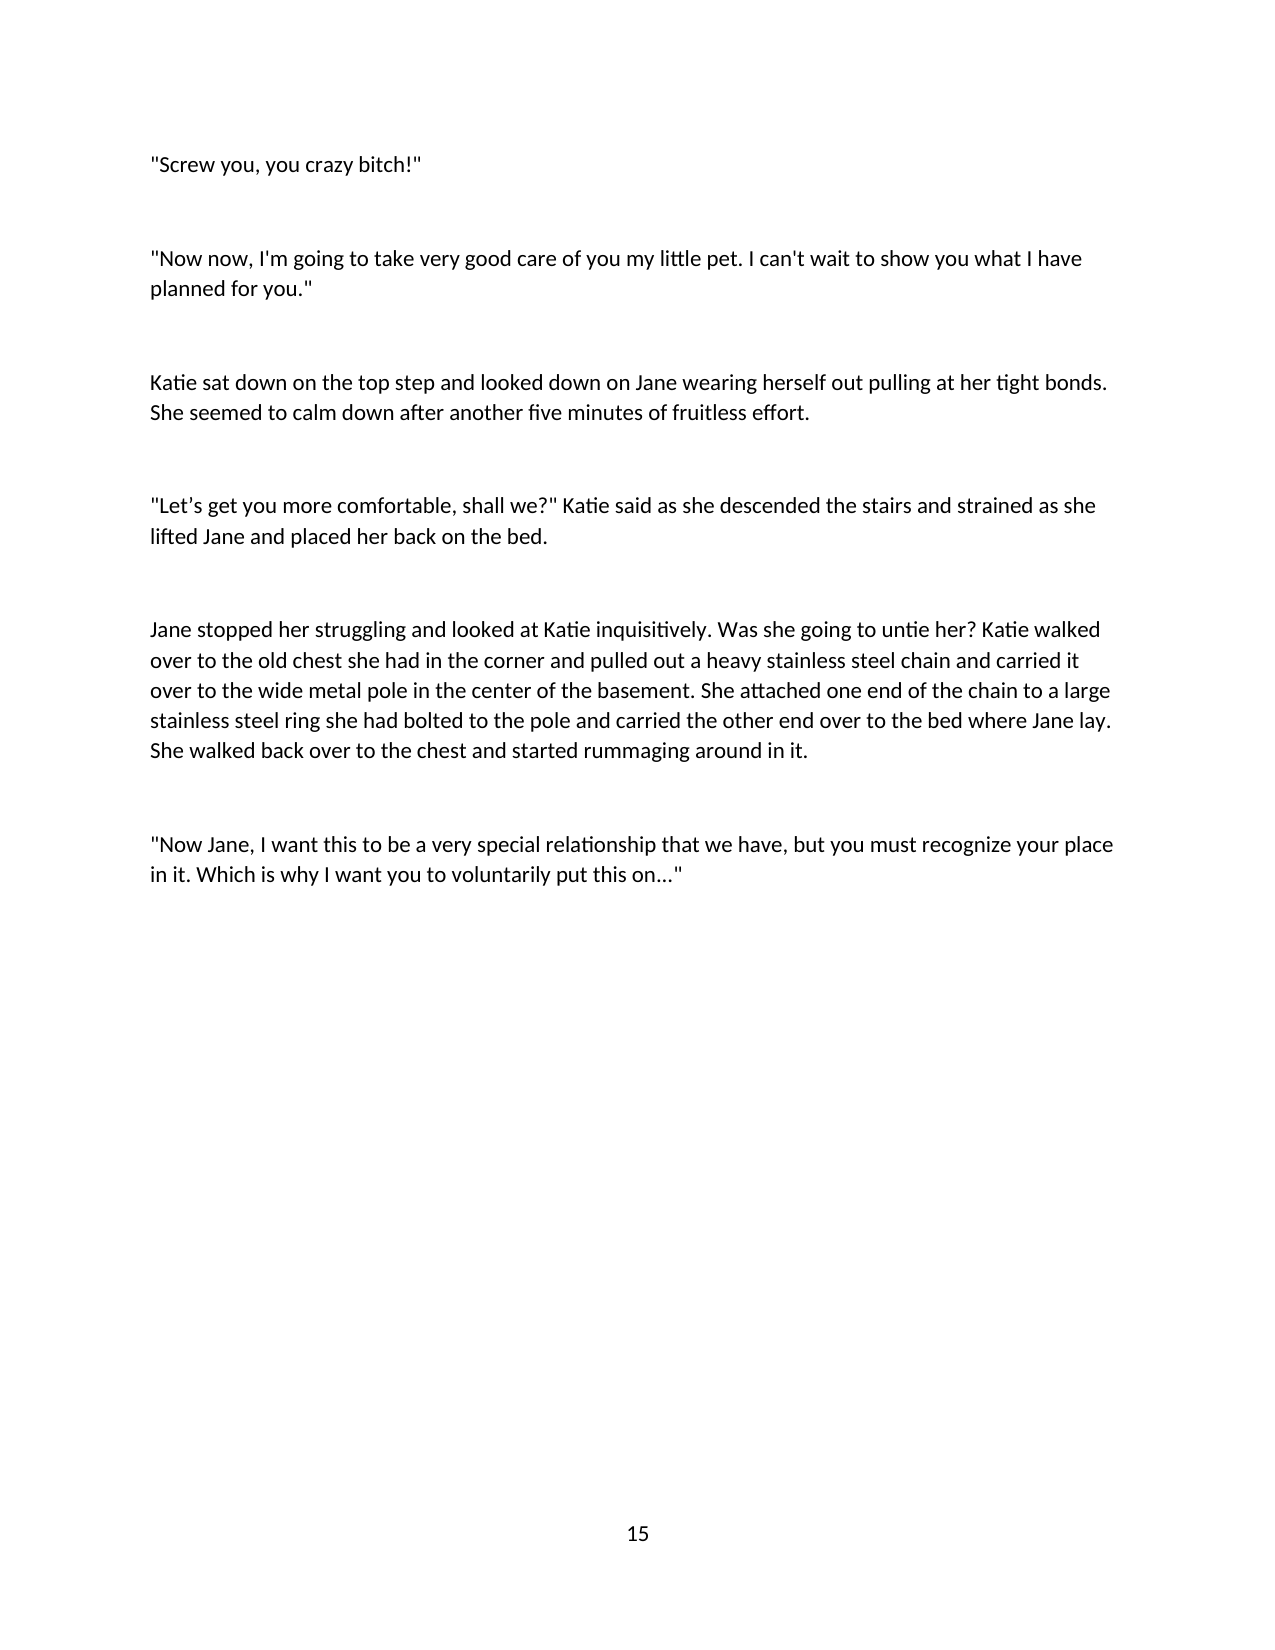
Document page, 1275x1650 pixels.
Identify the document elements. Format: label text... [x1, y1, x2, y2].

text "Let’s get you more comfortable, shall we?" Katie said as she descended the stairs and strained as she lifted Jane and placed her back on the bed. [150, 492, 1125, 550]
text "Now now, I'm going to take very good care of you my little pet. I can't wait to show you what I have planned for you." [150, 244, 1125, 302]
text Jane stopped her struggling and looked at Katie inquisitively. Was she going to untie her? Katie walked over to the old chest she had in the corner and pulled out a heavy stainless steel chain and carried it over to the wide metal pole in the center of the basement. She attached one end of the chain to a large stainless steel ring she had bolted to the pole and carried the other end over to the bed where Jane lay. She walked back over to the chest and started rummaging around in it. [150, 616, 1125, 764]
text Katie sat down on the top step and looked down on Jane wearing herself out pulling at her tight bonds. She seemed to calm down after another five minutes of fruitless effort. [150, 368, 1125, 426]
text "Screw you, you crazy bitch!" [150, 150, 1125, 178]
text "Now Jane, I want this to be a very special relationship that we have, but you must recognize your place in it. Which is why I want you to voluntarily put this on..." [150, 830, 1125, 888]
